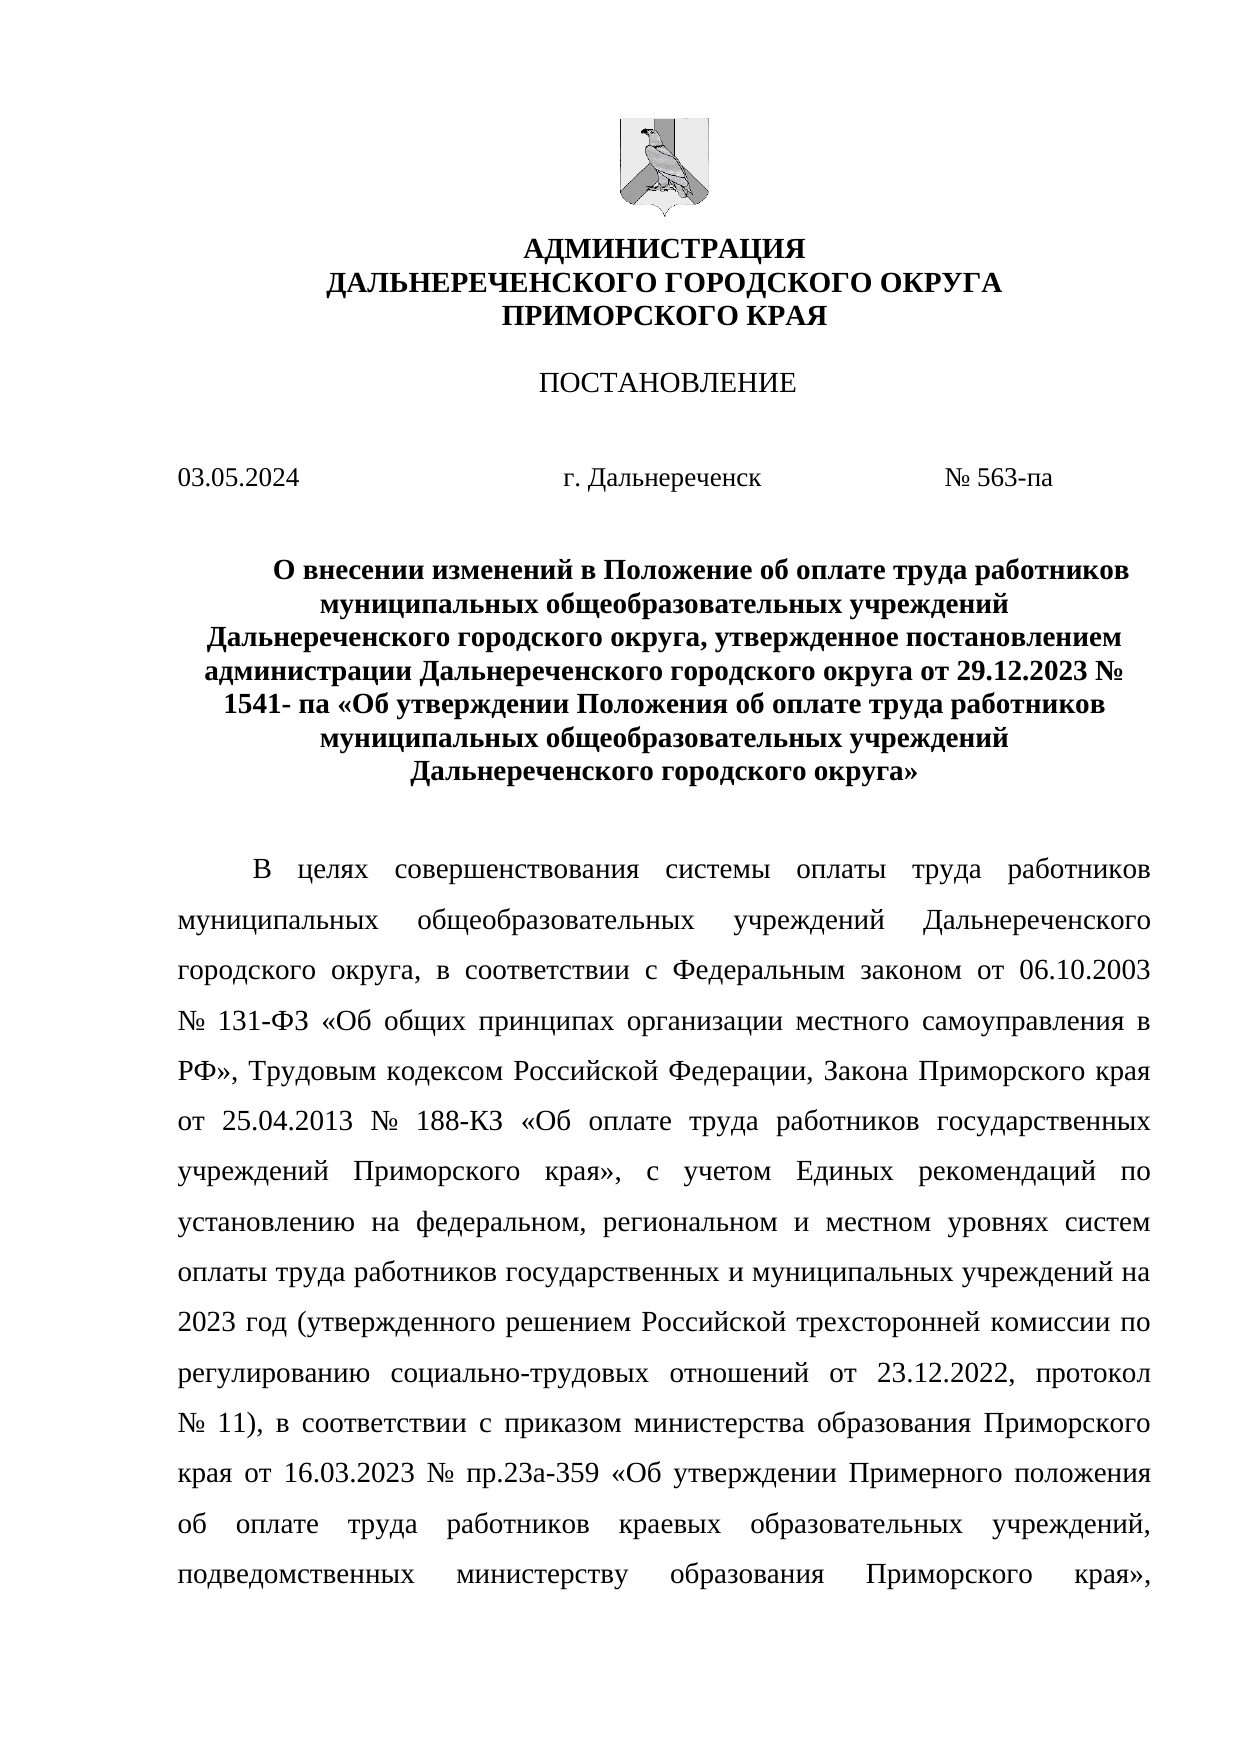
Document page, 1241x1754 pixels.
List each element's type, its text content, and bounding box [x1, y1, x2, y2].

text ПРИМОРСКОГО КРАЯ [177, 298, 1152, 332]
picture [619, 118, 709, 217]
text муниципальных общеобразовательных учреждений [177, 586, 1152, 619]
text ДАЛЬНЕРЕЧЕНСКОГО ГОРОДСКОГО ОКРУГА [177, 265, 1152, 298]
text ПОСТАНОВЛЕНИЕ [184, 365, 1152, 399]
text муниципальных общеобразовательных учреждений [177, 720, 1152, 753]
text О внесении изменений в Положение об оплате труда работников [177, 552, 1152, 586]
text Дальнереченского городского округа, утвержденное постановлением администрации Дальнереченского городского округа от 29.12.2023 № 1541- па «Об утверждении Положения об оплате труда работников [177, 619, 1152, 720]
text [177, 852, 1152, 1589]
text 03.05.2024 г. Дальнереченск № 563-па [177, 461, 1152, 492]
text Дальнереченского городского округа» [177, 753, 1152, 787]
text АДМИНИСТРАЦИЯ [177, 231, 1152, 265]
